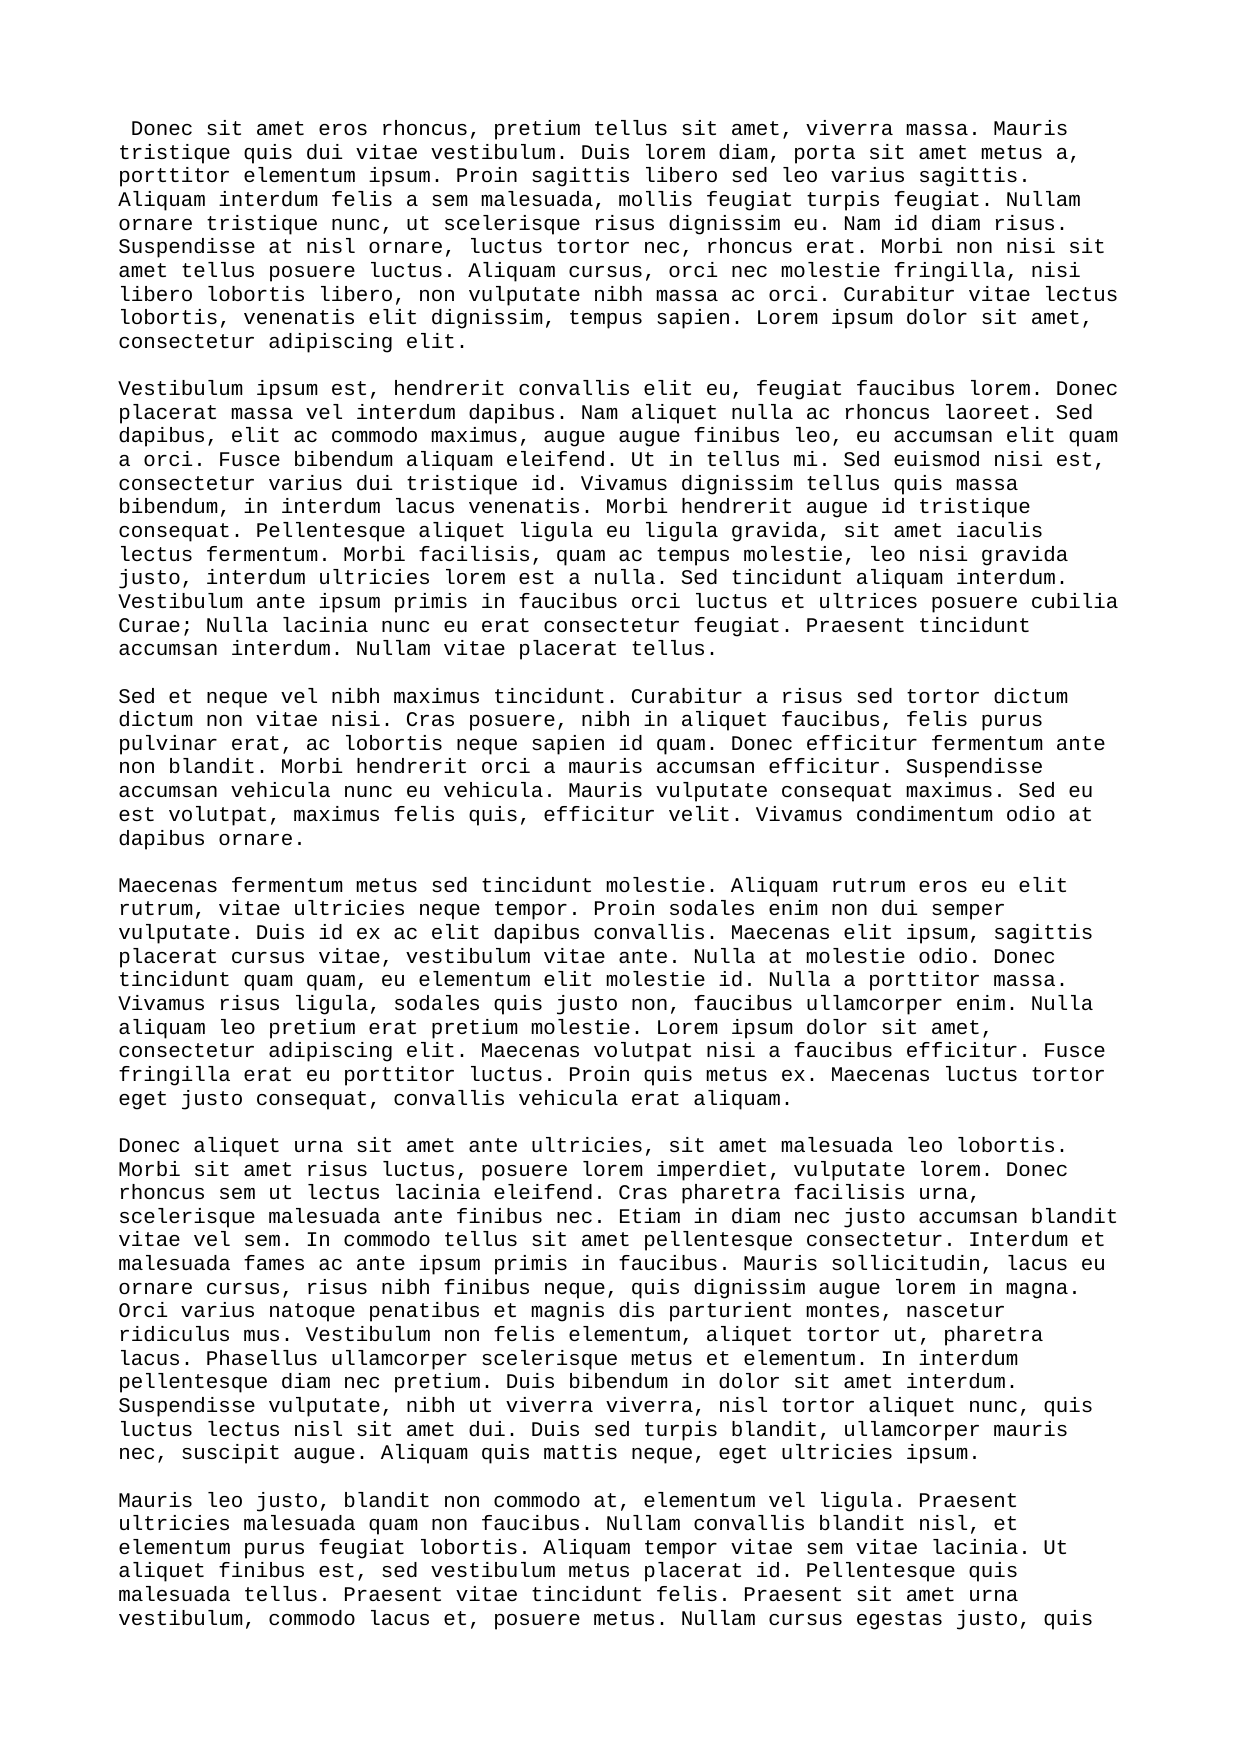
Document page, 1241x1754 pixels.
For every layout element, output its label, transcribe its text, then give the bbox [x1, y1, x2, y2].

text Donec aliquet urna sit amet ante ultricies, sit amet malesuada leo lobortis. Morbi sit amet risus luctus, posuere lorem imperdiet, vulputate lorem. Donec rhoncus sem ut lectus lacinia eleifend. Cras pharetra facilisis urna, scelerisque malesuada ante finibus nec. Etiam in diam nec justo accumsan blandit vitae vel sem. In commodo tellus sit amet pellentesque consectetur. Interdum et malesuada fames ac ante ipsum primis in faucibus. Mauris sollicitudin, lacus eu ornare cursus, risus nibh finibus neque, quis dignissim augue lorem in magna. Orci varius natoque penatibus et magnis dis parturient montes, nascetur ridiculus mus. Vestibulum non felis elementum, aliquet tortor ut, pharetra lacus. Phasellus ullamcorper scelerisque metus et elementum. In interdum pellentesque diam nec pretium. Duis bibendum in dolor sit amet interdum. Suspendisse vulputate, nibh ut viverra viverra, nisl tortor aliquet nunc, quis luctus lectus nisl sit amet dui. Duis sed turpis blandit, ullamcorper mauris nec, suscipit augue. Aliquam quis mattis neque, eget ultricies ipsum. [118, 1135, 1122, 1466]
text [118, 1489, 1122, 1631]
text Maecenas fermentum metus sed tincidunt molestie. Aliquam rutrum eros eu elit rutrum, vitae ultricies neque tempor. Proin sodales enim non dui semper vulputate. Duis id ex ac elit dapibus convallis. Maecenas elit ipsum, sagittis placerat cursus vitae, vestibulum vitae ante. Nulla at molestie odio. Donec tincidunt quam quam, eu elementum elit molestie id. Nulla a porttitor massa. Vivamus risus ligula, sodales quis justo non, faucibus ullamcorper enim. Nulla aliquam leo pretium erat pretium molestie. Lorem ipsum dolor sit amet, consectetur adipiscing elit. Maecenas volutpat nisi a faucibus efficitur. Fusce fringilla erat eu porttitor luctus. Proin quis metus ex. Maecenas luctus tortor eget justo consequat, convallis vehicula erat aliquam. [118, 875, 1122, 1111]
text Donec sit amet eros rhoncus, pretium tellus sit amet, viverra massa. Mauris tristique quis dui vitae vestibulum. Duis lorem diam, porta sit amet metus a, porttitor elementum ipsum. Proin sagittis libero sed leo varius sagittis. Aliquam interdum felis a sem malesuada, mollis feugiat turpis feugiat. Nullam ornare tristique nunc, ut scelerisque risus dignissim eu. Nam id diam risus. Suspendisse at nisl ornare, luctus tortor nec, rhoncus erat. Morbi non nisi sit amet tellus posuere luctus. Aliquam cursus, orci nec molestie fringilla, nisi libero lobortis libero, non vulputate nibh massa ac orci. Curabitur vitae lectus lobortis, venenatis elit dignissim, tempus sapien. Lorem ipsum dolor sit amet, consectetur adipiscing elit. [118, 118, 1122, 354]
text Sed et neque vel nibh maximus tincidunt. Curabitur a risus sed tortor dictum dictum non vitae nisi. Cras posuere, nibh in aliquet faucibus, felis purus pulvinar erat, ac lobortis neque sapien id quam. Donec efficitur fermentum ante non blandit. Morbi hendrerit orci a mauris accumsan efficitur. Suspendisse accumsan vehicula nunc eu vehicula. Mauris vulputate consequat maximus. Sed eu est volutpat, maximus felis quis, efficitur velit. Vivamus condimentum odio at dapibus ornare. [118, 686, 1122, 851]
text Vestibulum ipsum est, hendrerit convallis elit eu, feugiat faucibus lorem. Donec placerat massa vel interdum dapibus. Nam aliquet nulla ac rhoncus laoreet. Sed dapibus, elit ac commodo maximus, augue augue finibus leo, eu accumsan elit quam a orci. Fusce bibendum aliquam eleifend. Ut in tellus mi. Sed euismod nisi est, consectetur varius dui tristique id. Vivamus dignissim tellus quis massa bibendum, in interdum lacus venenatis. Morbi hendrerit augue id tristique consequat. Pellentesque aliquet ligula eu ligula gravida, sit amet iaculis lectus fermentum. Morbi facilisis, quam ac tempus molestie, leo nisi gravida justo, interdum ultricies lorem est a nulla. Sed tincidunt aliquam interdum. Vestibulum ante ipsum primis in faucibus orci luctus et ultrices posuere cubilia Curae; Nulla lacinia nunc eu erat consectetur feugiat. Praesent tincidunt accumsan interdum. Nullam vitae placerat tellus. [118, 378, 1122, 662]
